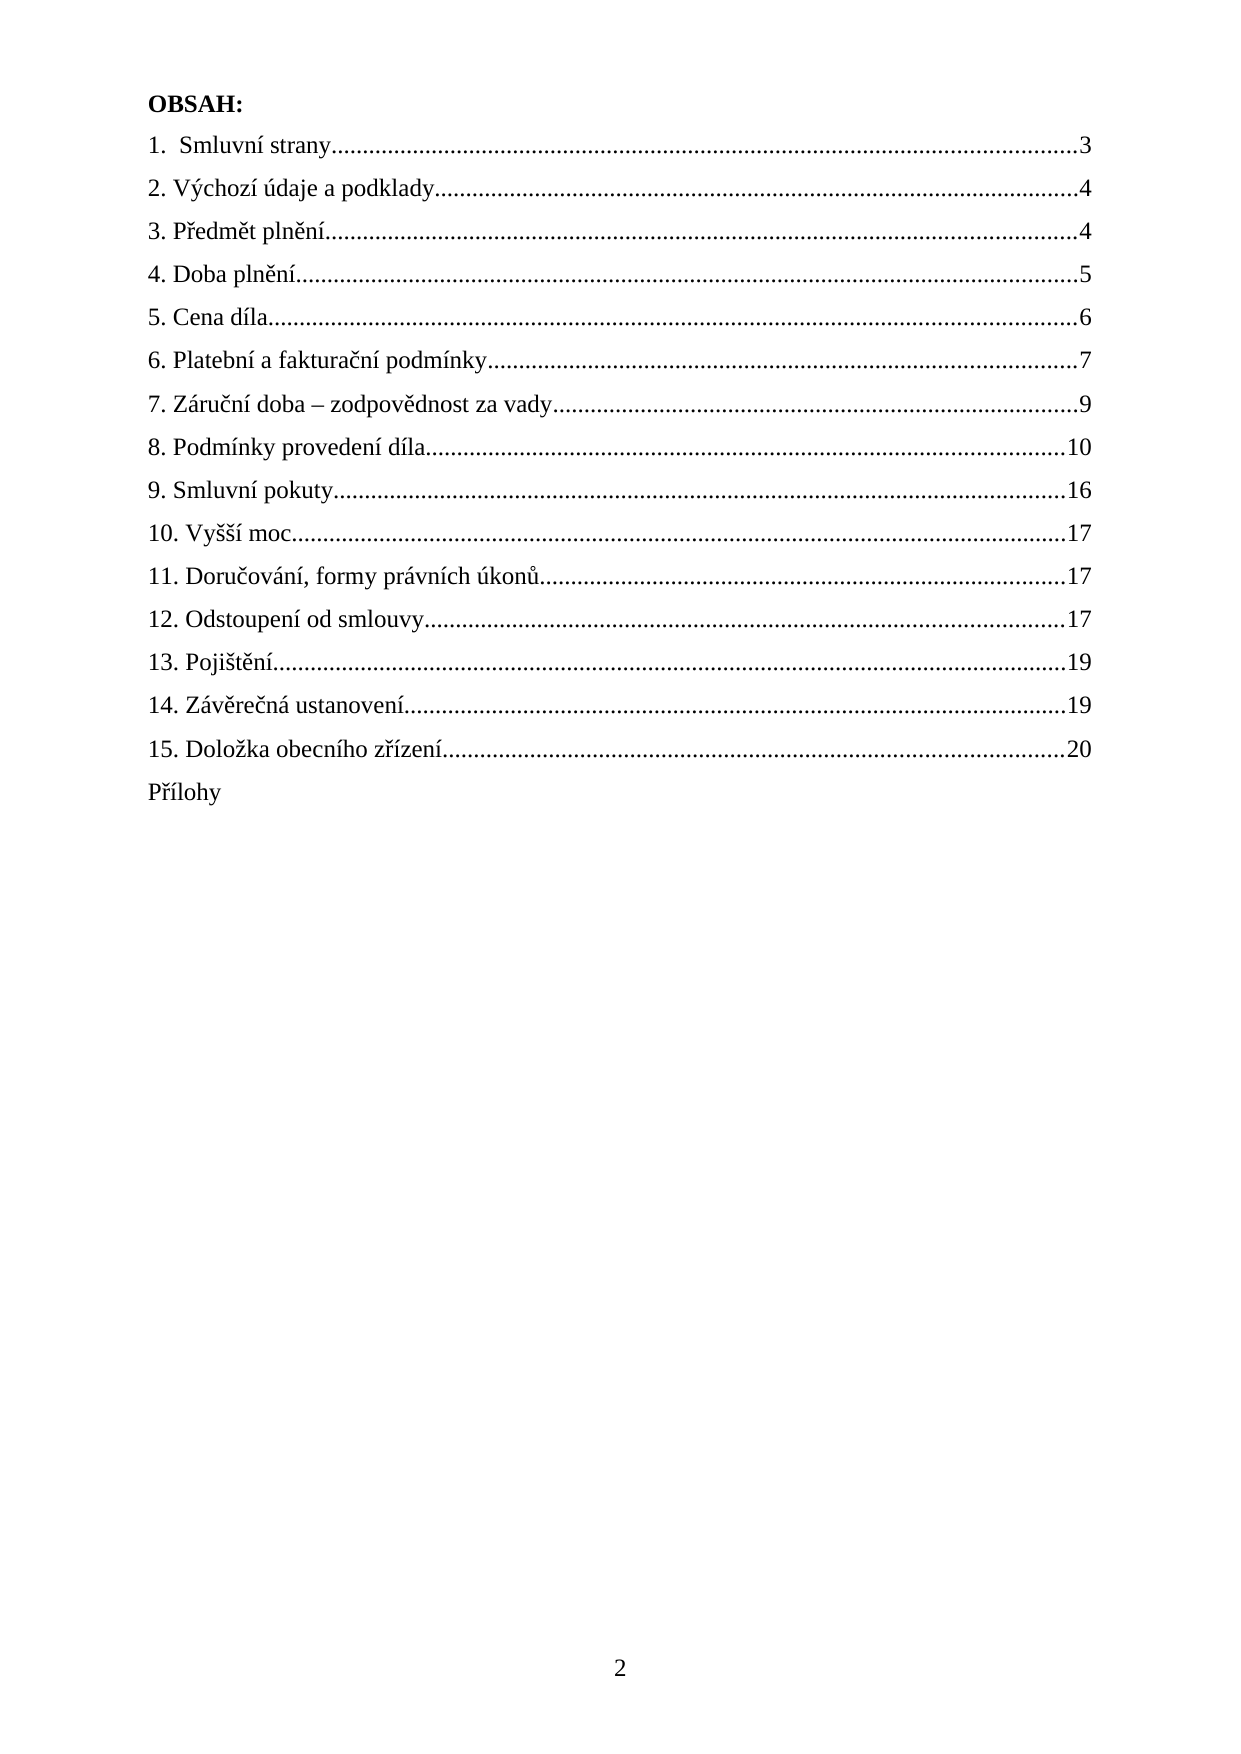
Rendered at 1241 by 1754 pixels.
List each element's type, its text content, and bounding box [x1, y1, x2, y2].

text OBSAH: [148, 89, 1092, 117]
text 1. Smluvní strany 3 [148, 130, 1092, 159]
text Přílohy [148, 777, 1092, 806]
text 3. Předmět plnění 4 [148, 216, 1092, 245]
text 14. Závěrečná ustanovení 19 [148, 691, 1092, 719]
text 5. Cena díla 6 [148, 302, 1092, 331]
text 12. Odstoupení od smlouvy 17 [148, 604, 1092, 633]
text 9. Smluvní pokuty 16 [148, 475, 1092, 504]
text 6. Platební a fakturační podmínky 7 [148, 346, 1092, 374]
text 8. Podmínky provedení díla 10 [148, 432, 1092, 461]
text 7. Záruční doba – zodpovědnost za vady 9 [148, 389, 1092, 417]
text 13. Pojištění 19 [148, 647, 1092, 676]
text 15. Doložka obecního zřízení 20 [148, 734, 1092, 762]
text 11. Doručování, formy právních úkonů 17 [148, 561, 1092, 590]
text 4. Doba plnění 5 [148, 259, 1092, 288]
text 2. Výchozí údaje a podklady 4 [148, 173, 1092, 202]
text 10. Vyšší moc 17 [148, 518, 1092, 547]
